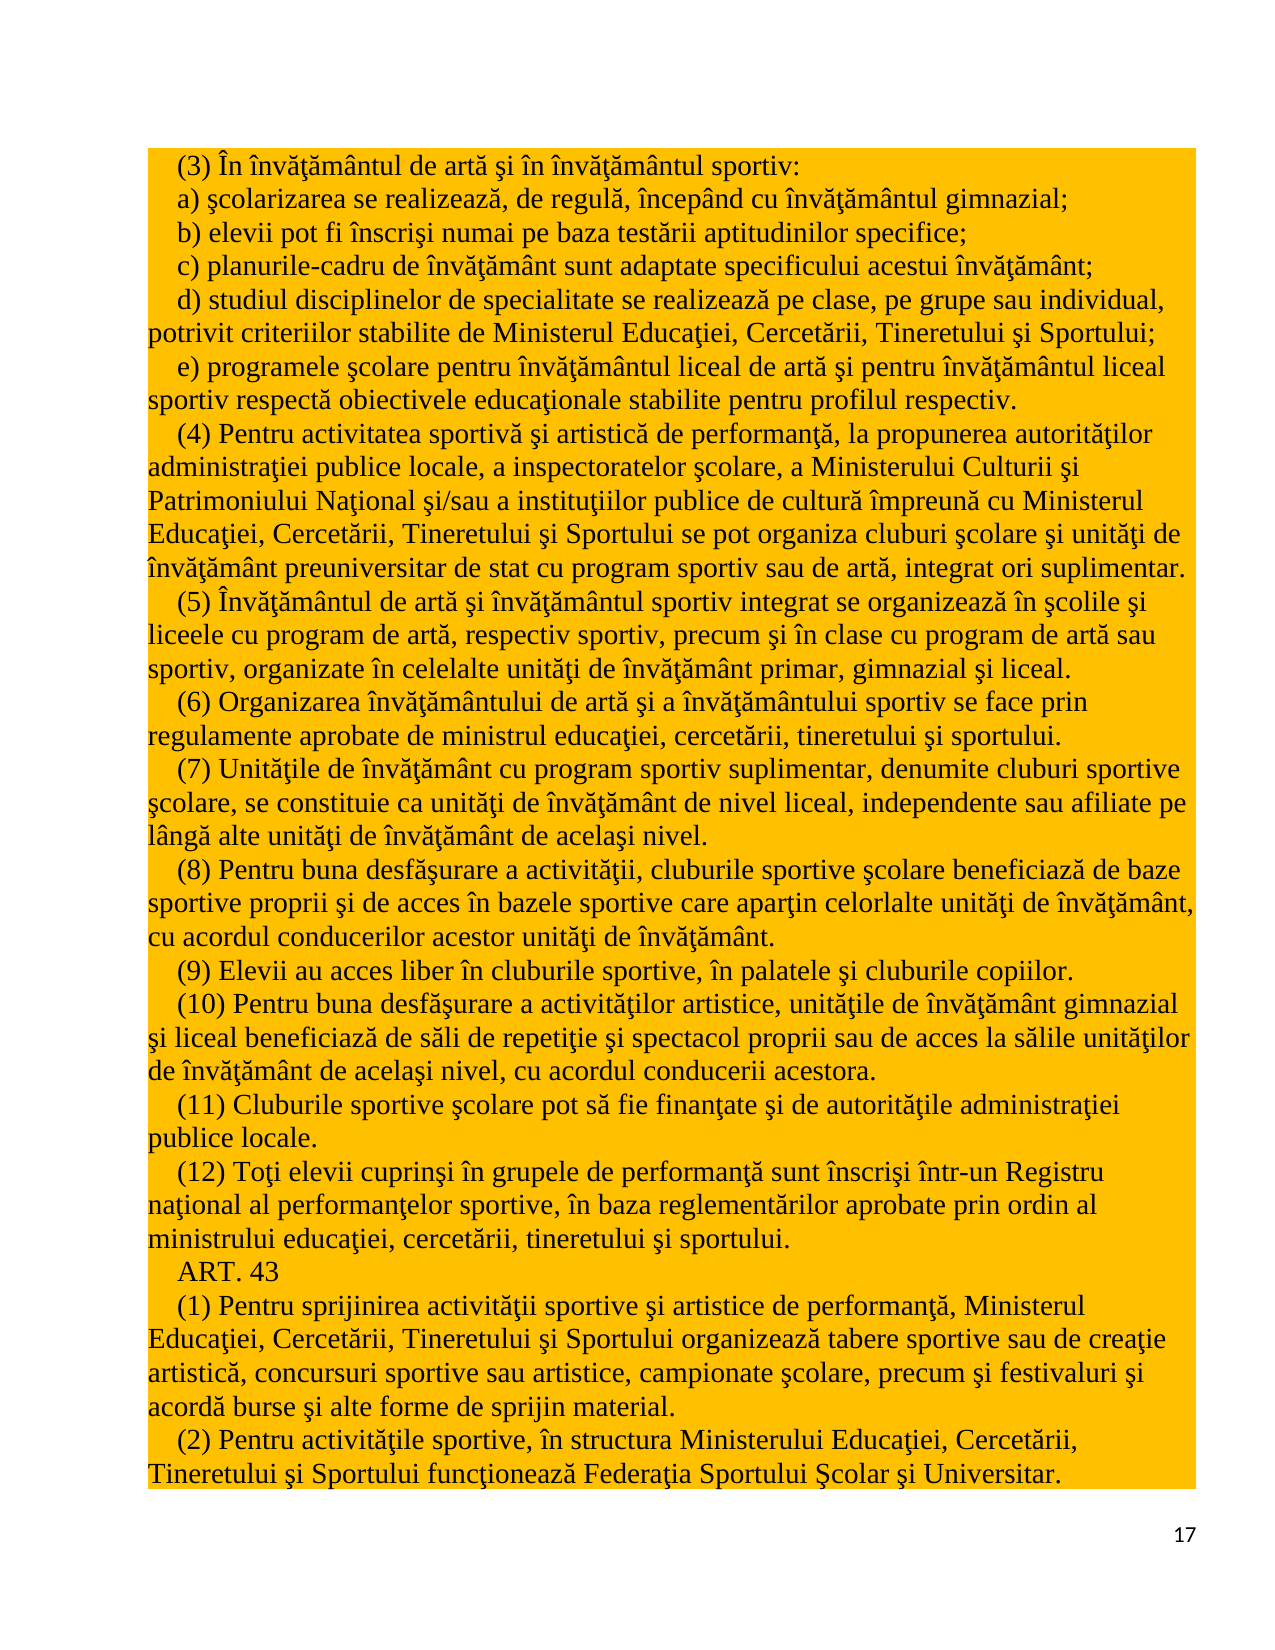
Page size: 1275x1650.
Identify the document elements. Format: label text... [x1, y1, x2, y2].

text (7) Unităţile de învăţământ cu program sportiv suplimentar, denumite cluburi sportive şcolare, se constituie ca unităţi de învăţământ de nivel liceal, independente sau afiliate pe lângă alte unităţi de învăţământ de acelaşi nivel. [148, 751, 1196, 852]
text (1) Pentru sprijinirea activităţii sportive şi artistice de performanţă, Ministerul Educaţiei, Cercetării, Tineretului şi Sportului organizează tabere sportive sau de creaţie artistică, concursuri sportive sau artistice, campionate şcolare, precum şi festivaluri şi acordă burse şi alte forme de sprijin material. [148, 1288, 1196, 1422]
text (4) Pentru activitatea sportivă şi artistică de performanţă, la propunerea autorităţilor administraţiei publice locale, a inspectoratelor şcolare, a Ministerului Culturii şi Patrimoniului Naţional şi/sau a instituţiilor publice de cultură împreună cu Ministerul Educaţiei, Cercetării, Tineretului şi Sportului se pot organiza cluburi şcolare şi unităţi de învăţământ preuniversitar de stat cu program sportiv sau de artă, integrat ori suplimentar. [148, 416, 1196, 584]
text c) planurile-cadru de învăţământ sunt adaptate specificului acestui învăţământ; [148, 248, 1196, 282]
text (6) Organizarea învăţământului de artă şi a învăţământului sportiv se face prin regulamente aprobate de ministrul educaţiei, cercetării, tineretului şi sportului. [148, 684, 1196, 751]
text a) şcolarizarea se realizează, de regulă, începând cu învăţământul gimnazial; [148, 181, 1196, 215]
text ART. 43 [148, 1254, 1196, 1288]
text (10) Pentru buna desfăşurare a activităţilor artistice, unităţile de învăţământ gimnazial şi liceal beneficiază de săli de repetiţie şi spectacol proprii sau de acces la sălile unităţilor de învăţământ de acelaşi nivel, cu acordul conducerii acestora. [148, 986, 1196, 1087]
text (2) Pentru activităţile sportive, în structura Ministerului Educaţiei, Cercetării, Tineretului şi Sportului funcţionează Federaţia Sportului Şcolar şi Universitar. [148, 1422, 1196, 1489]
text (9) Elevii au acces liber în cluburile sportive, în palatele şi cluburile copiilor. [148, 953, 1196, 986]
text (3) În învăţământul de artă şi în învăţământul sportiv: [148, 148, 1196, 181]
text (8) Pentru buna desfăşurare a activităţii, cluburile sportive şcolare beneficiază de baze sportive proprii şi de acces în bazele sportive care aparţin celorlalte unităţi de învăţământ, cu acordul conducerilor acestor unităţi de învăţământ. [148, 852, 1196, 953]
text (11) Cluburile sportive şcolare pot să fie finanţate şi de autorităţile administraţiei publice locale. [148, 1087, 1196, 1154]
text b) elevii pot fi înscrişi numai pe baza testării aptitudinilor specifice; [148, 215, 1196, 248]
text d) studiul disciplinelor de specialitate se realizează pe clase, pe grupe sau individual, potrivit criteriilor stabilite de Ministerul Educaţiei, Cercetării, Tineretului şi Sportului; [148, 282, 1196, 349]
text e) programele şcolare pentru învăţământul liceal de artă şi pentru învăţământul liceal sportiv respectă obiectivele educaţionale stabilite pentru profilul respectiv. [148, 349, 1196, 416]
text (5) Învăţământul de artă şi învăţământul sportiv integrat se organizează în şcolile şi liceele cu program de artă, respectiv sportiv, precum şi în clase cu program de artă sau sportiv, organizate în celelalte unităţi de învăţământ primar, gimnazial şi liceal. [148, 584, 1196, 684]
text (12) Toţi elevii cuprinşi în grupele de performanţă sunt înscrişi într-un Registru naţional al performanţelor sportive, în baza reglementărilor aprobate prin ordin al ministrului educaţiei, cercetării, tineretului şi sportului. [148, 1154, 1196, 1254]
